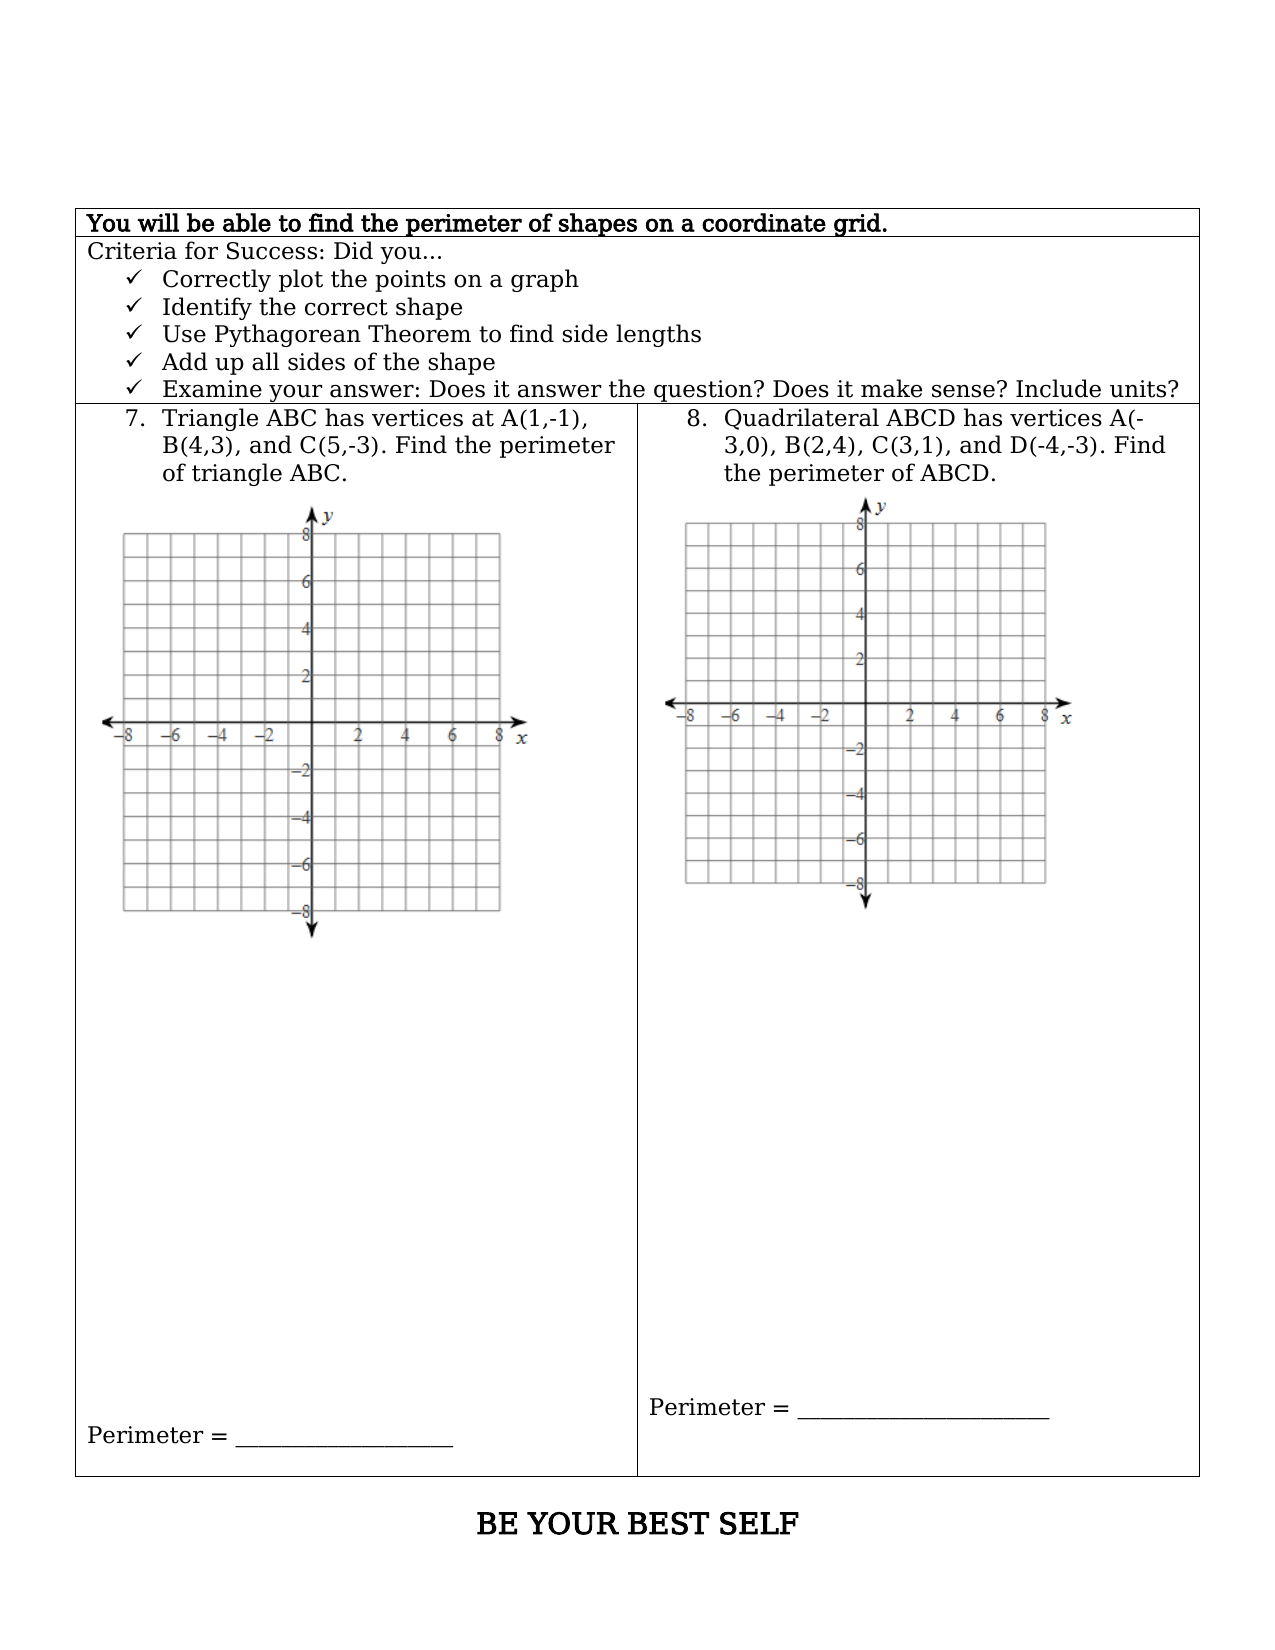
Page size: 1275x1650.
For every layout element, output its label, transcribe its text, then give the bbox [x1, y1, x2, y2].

picture [665, 495, 1078, 910]
table_header You will be able to find the perimeter of shapes on a coordinate grid. [76, 209, 1199, 236]
table_cell Quadrilateral ABCD has vertices A(-3,0), B(2,4), C(3,1), and D(-4,-3). Find the perimeter of ABCD. Perimeter = ______________________ [638, 404, 1199, 1476]
table_cell Criteria for Success: Did you… Correctly plot the points on a graph Identify the correct shape Use Pythagorean Theorem to find side lengths Add up all sides of the shape Examine your answer: Does it answer the question? Does it make sense? Include units? [76, 237, 1199, 403]
table_cell Triangle ABC has vertices at A(1,-1), B(4,3), and C(5,-3). Find the perimeter of triangle ABC. Perimeter = ___________________ [76, 404, 637, 1476]
picture [102, 503, 534, 939]
